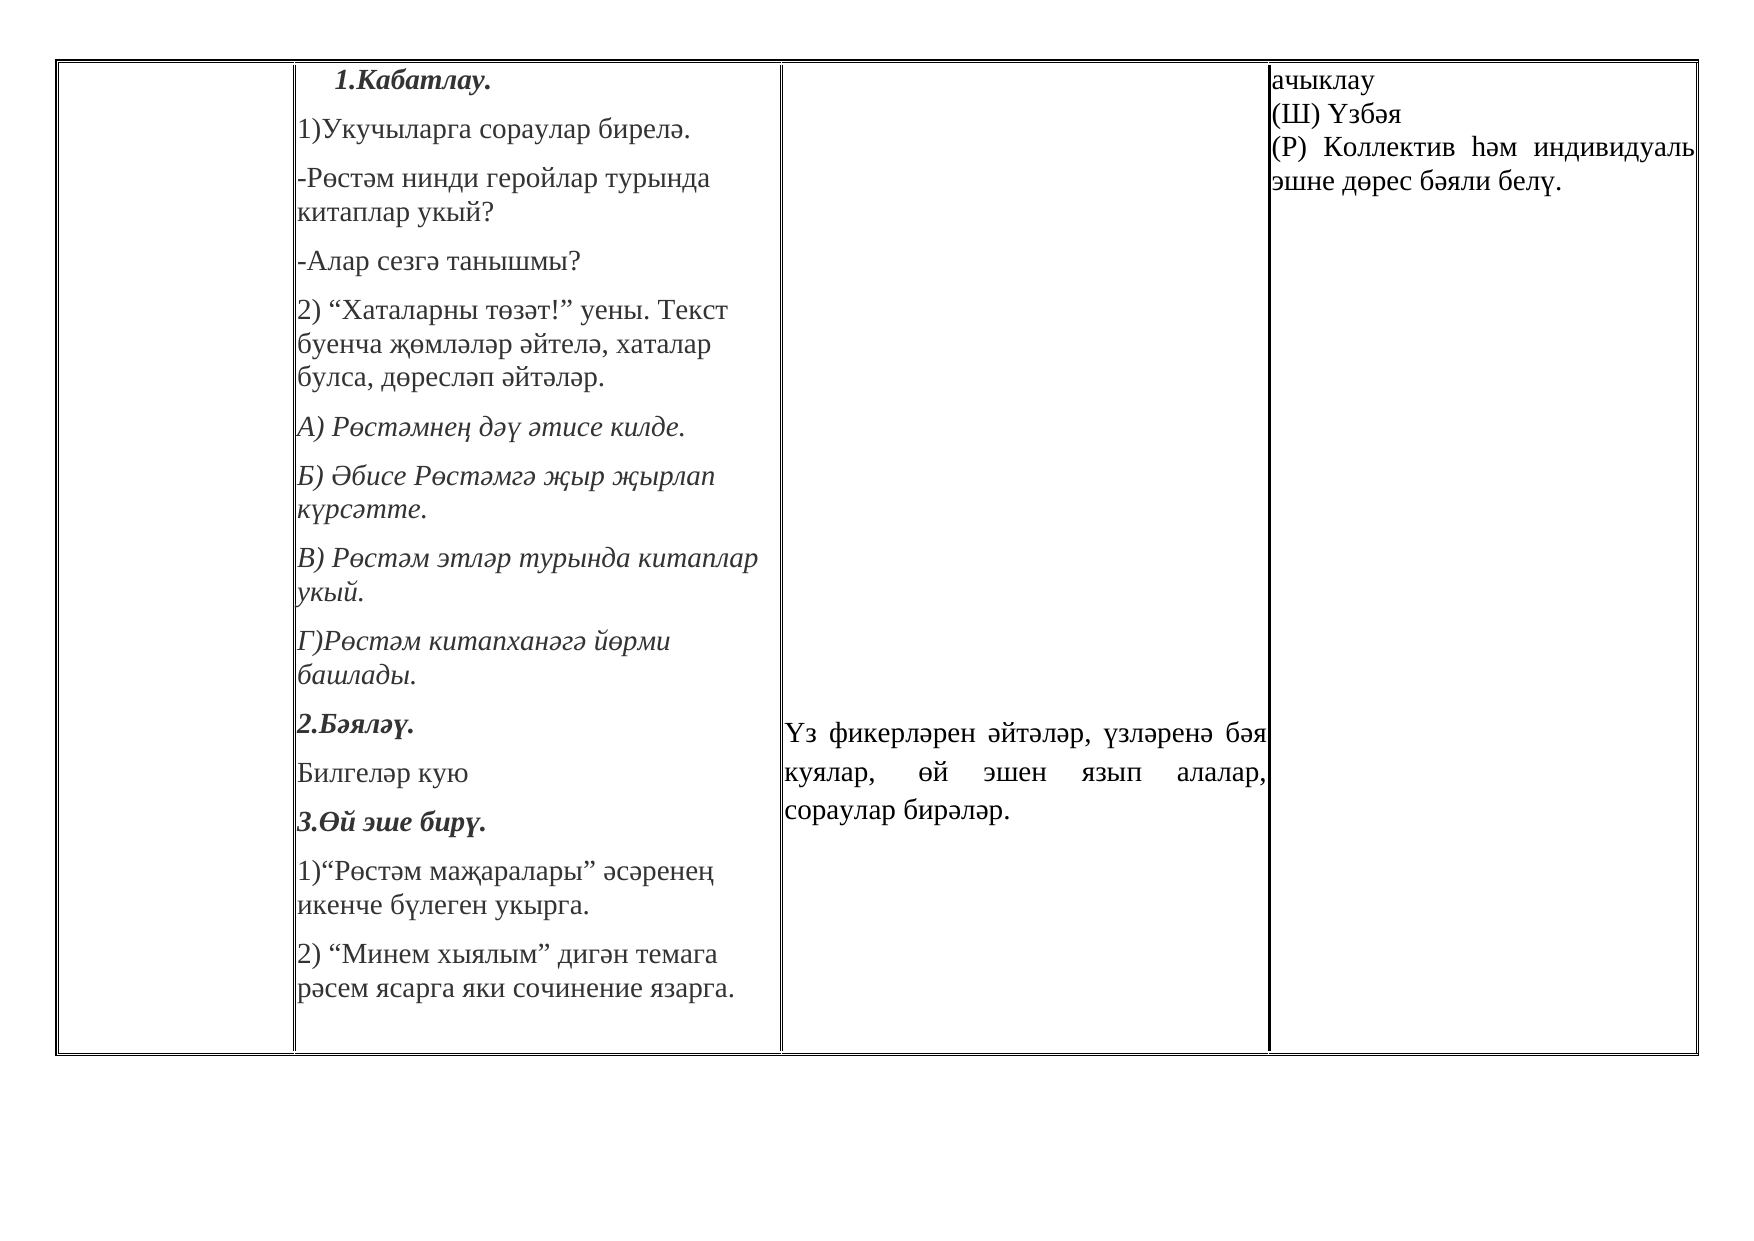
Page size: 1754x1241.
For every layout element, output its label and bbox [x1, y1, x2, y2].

table_cell [782, 61, 1269, 1052]
table_cell [59, 63, 294, 1052]
table_cell [295, 63, 782, 1052]
table_cell [1269, 63, 1696, 1052]
